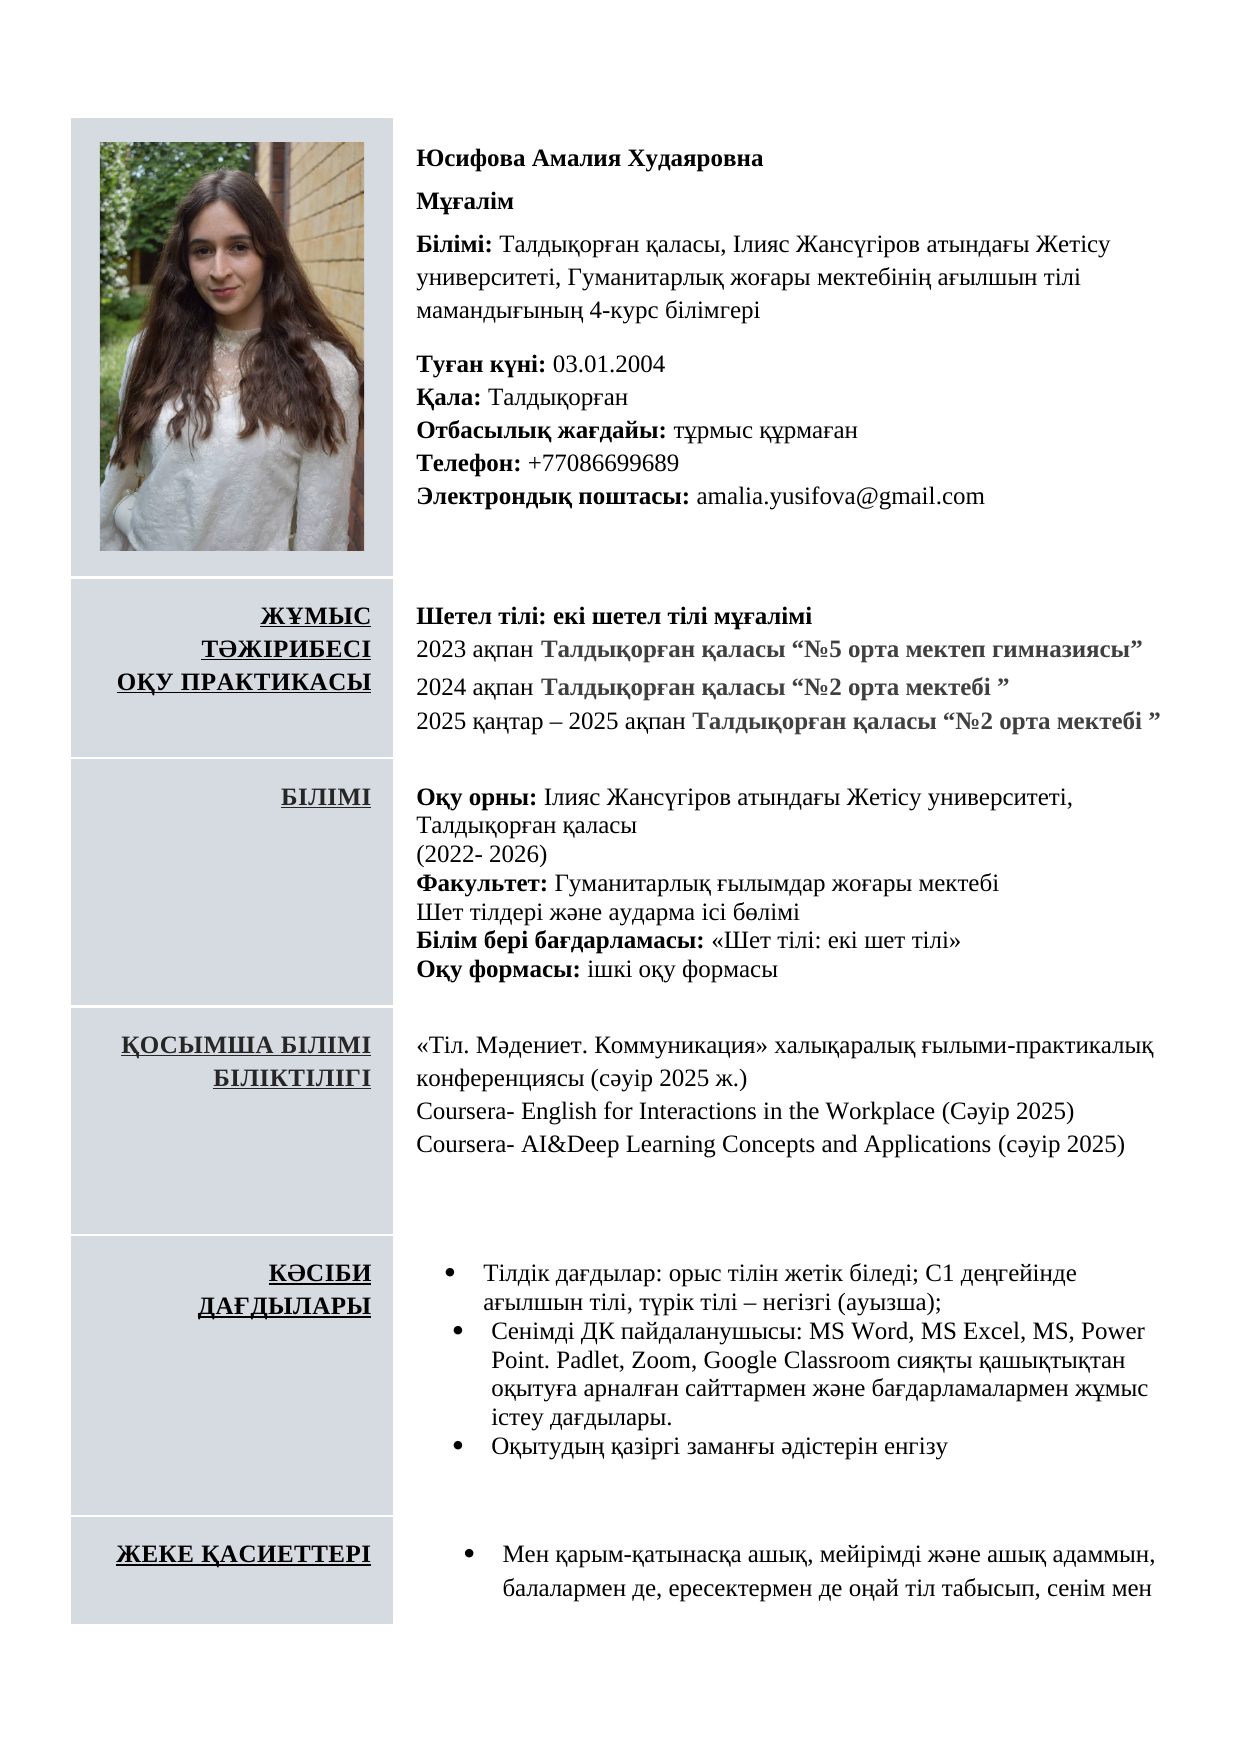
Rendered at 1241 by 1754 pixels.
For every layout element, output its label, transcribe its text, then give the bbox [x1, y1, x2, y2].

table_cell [395, 1517, 1194, 1624]
table_cell Тілдік дағдылар: орыс тілін жетік біледі; С1 деңгейінде ағылшын тілі, түрік тілі – негізгі (ауызша); Сенімді ДК пайдаланушысы: MS Word, MS Excel, MS, Power Point. Padlet, Zoom, Google Classroom сияқты қашықтықтан оқытуға арналған сайттармен және бағдарламалармен жұмыс істеу дағдылары. Оқытудың қазіргі заманғы әдістерін енгізу [395, 1236, 1194, 1515]
table_cell Шетел тілі: екі шетел тілі мұғалімі 2023 ақпан Талдықорған қаласы “№5 орта мектеп гимназиясы” 2024 ақпан Талдықорған қаласы “№2 орта мектебі ” 2025 қаңтар – 2025 ақпан Талдықорған қаласы “№2 орта мектебі ” [395, 579, 1194, 757]
table_cell Оқу орны: Ілияс Жансүгіров атындағы Жетісу университеті, Талдықорған қаласы (2022- 2026) Факультет: Гуманитарлық ғылымдар жоғары мектебі Шет тілдері және аударма ісі бөлімі Білім бері бағдарламасы: «Шет тілі: екі шет тілі» Оқу формасы: ішкі оқу формасы [395, 759, 1194, 1005]
table_header [71, 118, 393, 576]
table_cell ҚОСЫМША БІЛІМІ БІЛІКТІЛІГІ [71, 1008, 393, 1234]
table_cell ЖЕКЕ ҚАСИЕТТЕРІ [71, 1517, 393, 1624]
table_cell КӘСІБИ ДАҒДЫЛАРЫ [71, 1236, 393, 1515]
table_cell БІЛІМІ [71, 759, 393, 1005]
picture [99, 142, 365, 551]
table_cell ЖҰМЫС ТӘЖІРИБЕСІ ОҚУ ПРАКТИКАСЫ [71, 579, 393, 757]
table_cell «Тіл. Мәдениет. Коммуникация» халықаралық ғылыми-практикалық конференциясы (сәуір 2025 ж.) Coursera- English for Interactions in the Workplace (Сәуір 2025) Coursera- AI&Deep Learning Concepts and Applications (сәуір 2025) [395, 1008, 1194, 1234]
table_header Юсифова Амалия Худаяровна Мұғалім Білімі: Талдықорған қаласы, Ілияс Жансүгіров атындағы Жетісу университеті, Гуманитарлық жоғары мектебінің ағылшын тілі мамандығының 4-курс білімгері Туған күні: 03.01.2004 Қала: Талдықорған Отбасылық жағдайы: тұрмыс құрмаған Телефон: +77086699689 Электрондық поштасы: amalia.yusifova@gmail.com [395, 120, 1194, 576]
